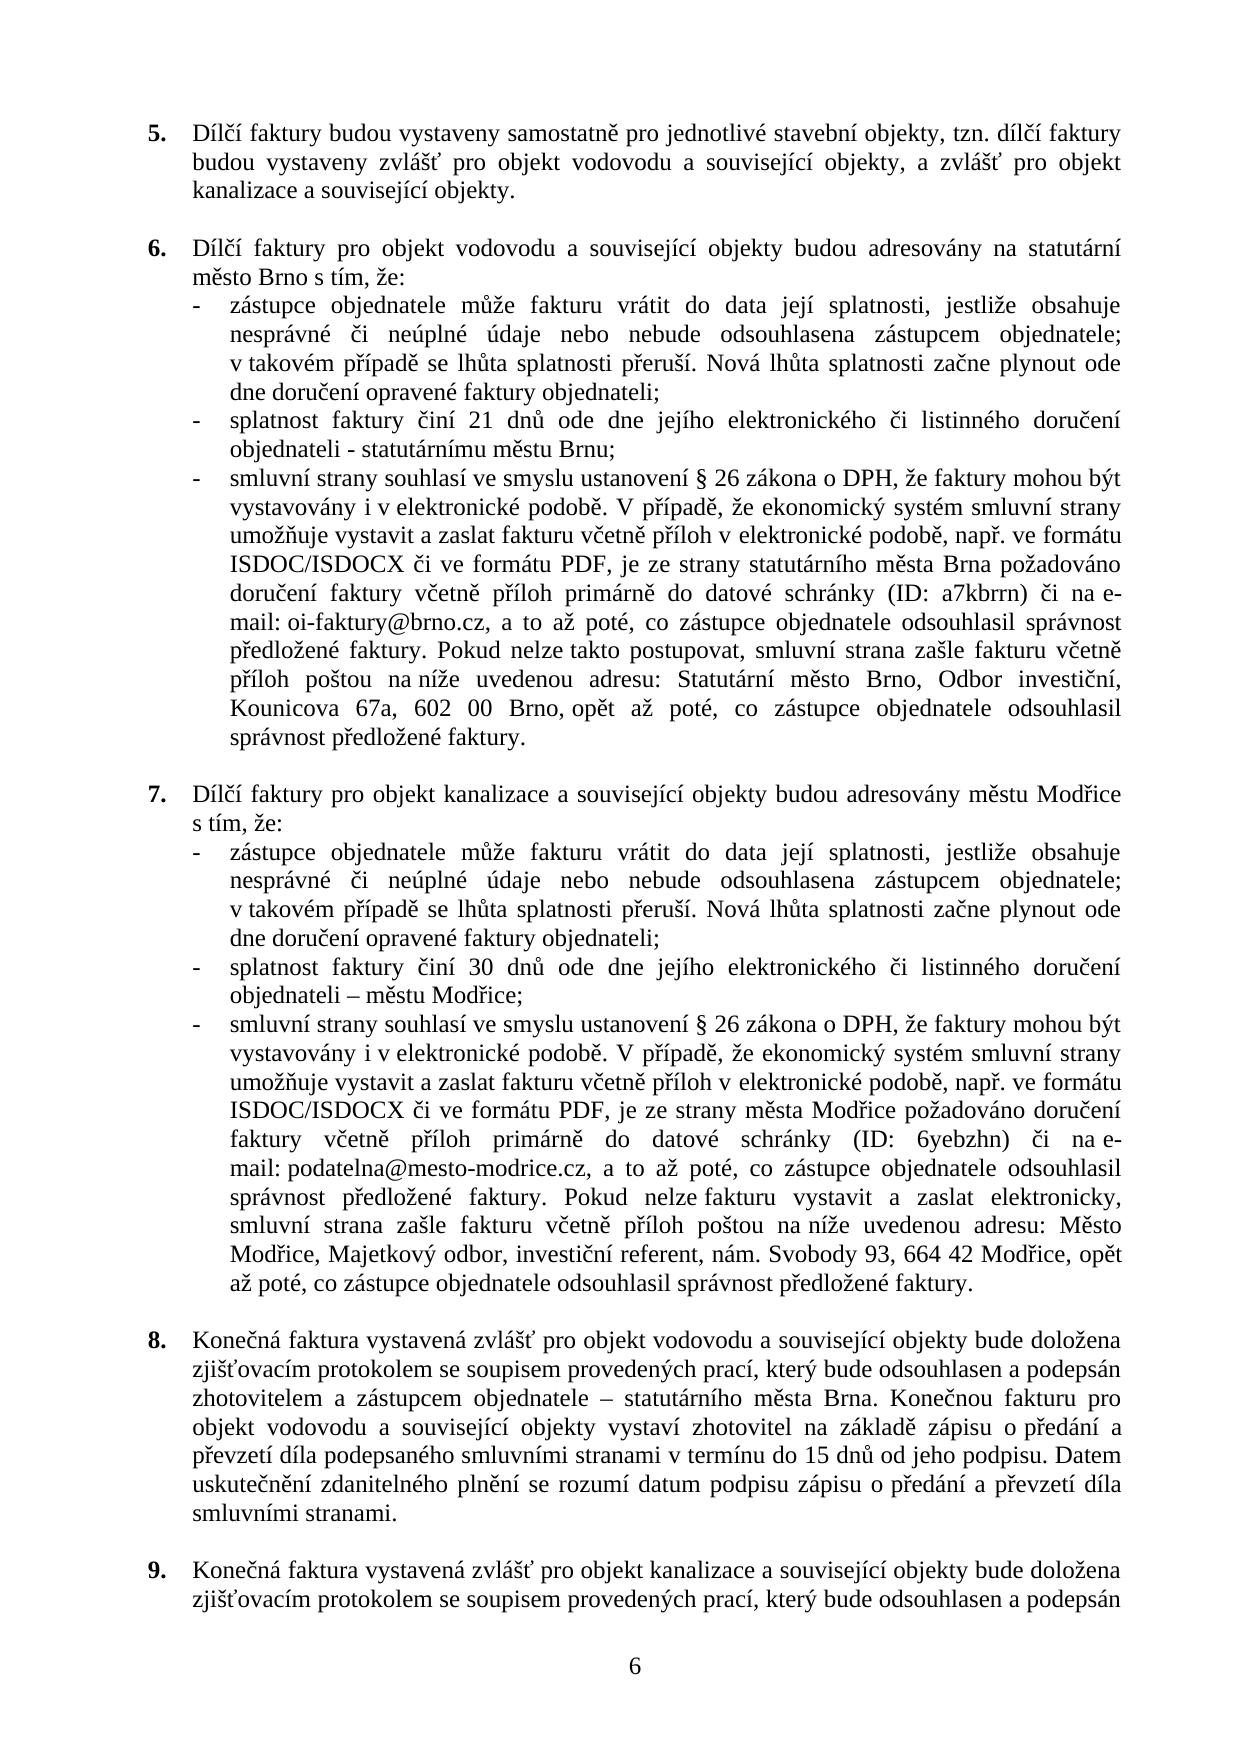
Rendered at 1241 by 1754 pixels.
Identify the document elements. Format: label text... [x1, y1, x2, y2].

list splatnost faktury činí 30 dnů ode dne jejího elektronického či listinného doručení objednateli – městu Modřice; [192, 952, 1122, 1009]
list Dílčí faktury pro objekt vodovodu a související objekty budou adresovány na statutární město Brno s tím, že: [148, 233, 1122, 291]
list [148, 1556, 1122, 1613]
list Dílčí faktury budou vystaveny samostatně pro jednotlivé stavební objekty, tzn. dílčí faktury budou vystaveny zvlášť pro objekt vodovodu a související objekty, a zvlášť pro objekt kanalizace a související objekty. [148, 118, 1122, 204]
list zástupce objednatele může fakturu vrátit do data její splatnosti, jestliže obsahuje nesprávné či neúplné údaje nebo nebude odsouhlasena zástupcem objednatele; v takovém případě se lhůta splatnosti přeruší. Nová lhůta splatnosti začne plynout ode dne doručení opravené faktury objednateli; [192, 291, 1122, 406]
list smluvní strany souhlasí ve smyslu ustanovení § 26 zákona o DPH, že faktury mohou být vystavovány i v elektronické podobě. V případě, že ekonomický systém smluvní strany umožňuje vystavit a zaslat fakturu včetně příloh v elektronické podobě, např. ve formátu ISDOC/ISDOCX či ve formátu PDF, je ze strany statutárního města Brna požadováno doručení faktury včetně příloh primárně do datové schránky (ID: a7kbrrn) či na e-mail: oi-faktury@brno.cz, a to až poté, co zástupce objednatele odsouhlasil správnost předložené faktury. Pokud nelze takto postupovat, smluvní strana zašle fakturu včetně příloh poštou na níže uvedenou adresu: Statutární město Brno, Odbor investiční, Kounicova 67a, 602 00 Brno, opět až poté, co zástupce objednatele odsouhlasil správnost předložené faktury. [192, 463, 1122, 751]
list Konečná faktura vystavená zvlášť pro objekt vodovodu a související objekty bude doložena zjišťovacím protokolem se soupisem provedených prací, který bude odsouhlasen a podepsán zhotovitelem a zástupcem objednatele – statutárního města Brna. Konečnou fakturu pro objekt vodovodu a související objekty vystaví zhotovitel na základě zápisu o předání a převzetí díla podepsaného smluvními stranami v termínu do 15 dnů od jeho podpisu. Datem uskutečnění zdanitelného plnění se rozumí datum podpisu zápisu o předání a převzetí díla smluvními stranami. [148, 1326, 1122, 1527]
list zástupce objednatele může fakturu vrátit do data její splatnosti, jestliže obsahuje nesprávné či neúplné údaje nebo nebude odsouhlasena zástupcem objednatele; v takovém případě se lhůta splatnosti přeruší. Nová lhůta splatnosti začne plynout ode dne doručení opravené faktury objednateli; [192, 837, 1122, 952]
list splatnost faktury činí 21 dnů ode dne jejího elektronického či listinného doručení objednateli - statutárnímu městu Brnu; [192, 406, 1122, 463]
list smluvní strany souhlasí ve smyslu ustanovení § 26 zákona o DPH, že faktury mohou být vystavovány i v elektronické podobě. V případě, že ekonomický systém smluvní strany umožňuje vystavit a zaslat fakturu včetně příloh v elektronické podobě, např. ve formátu ISDOC/ISDOCX či ve formátu PDF, je ze strany města Modřice požadováno doručení faktury včetně příloh primárně do datové schránky (ID: 6yebzhn) či na e-mail: podatelna@mesto-modrice.cz, a to až poté, co zástupce objednatele odsouhlasil správnost předložené faktury. Pokud nelze fakturu vystavit a zaslat elektronicky, smluvní strana zašle fakturu včetně příloh poštou na níže uvedenou adresu: Město Modřice, Majetkový odbor, investiční referent, nám. Svobody 93, 664 42 Modřice, opět až poté, co zástupce objednatele odsouhlasil správnost předložené faktury. [192, 1009, 1122, 1297]
list Dílčí faktury pro objekt kanalizace a související objekty budou adresovány městu Modřice s tím, že: [148, 779, 1122, 837]
